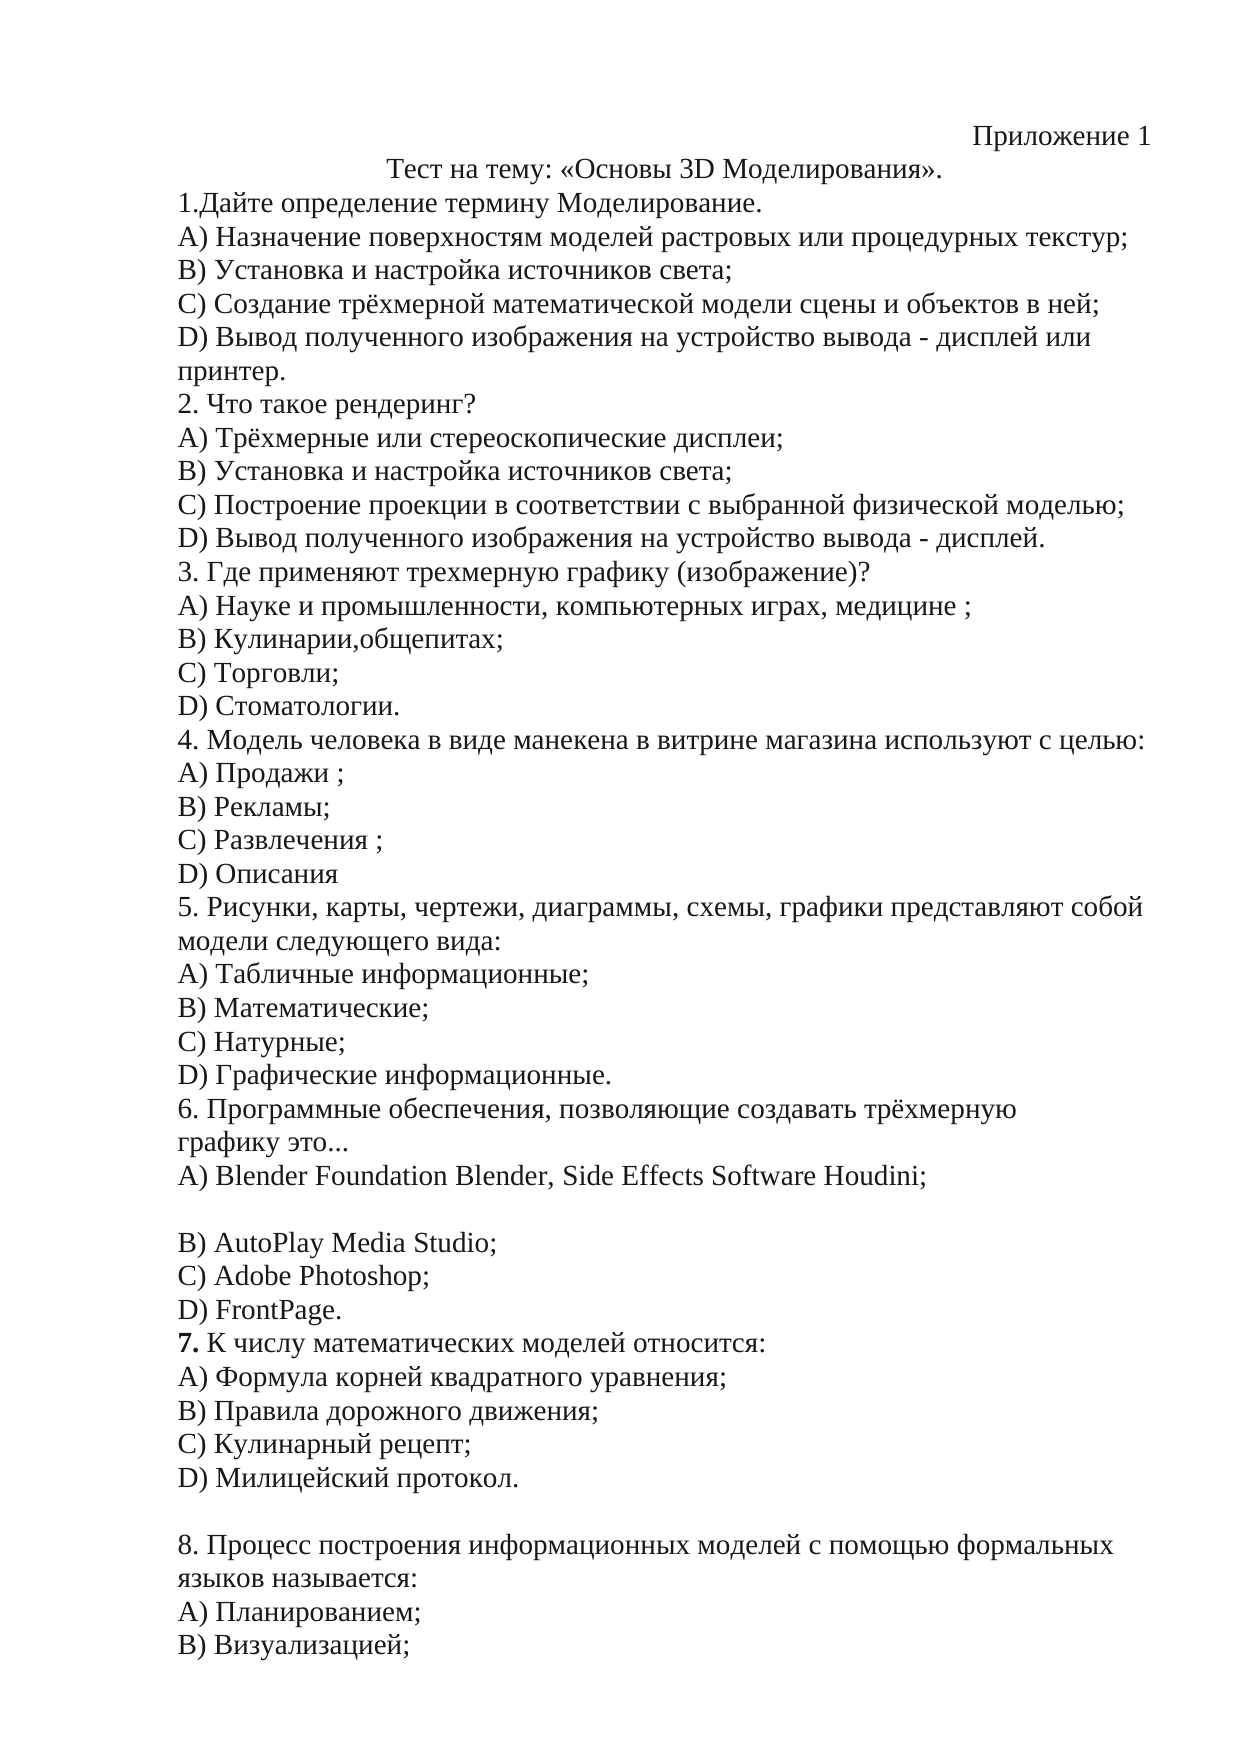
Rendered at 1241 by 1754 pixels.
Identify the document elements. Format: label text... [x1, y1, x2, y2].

text 5. Рисунки, карты, чертежи, диаграммы, схемы, графики представляют собой модели следующего вида: [177, 889, 1152, 957]
text D) Графические информационные. [177, 1057, 1152, 1091]
text C) Торговли; [177, 655, 1152, 688]
text C) Кулинарный рецепт; [177, 1426, 1152, 1460]
text D) Милицейский протокол. [177, 1460, 1152, 1493]
text C) Adobe Photoshop; [177, 1258, 1152, 1292]
text 4. Модель человека в виде манекена в витрине магазина используют с целью: [177, 722, 1152, 755]
text B) Установка и настройка источников света; [177, 252, 1152, 286]
text А) Трёхмерные или стереоскопические дисплеи; [177, 420, 1152, 453]
text B) Установка и настройка источников света; [177, 453, 1152, 487]
text B) AutoPlay Media Studio; [177, 1225, 1152, 1258]
text А) Табличные информационные; [177, 957, 1152, 990]
text Тест на тему: «Основы 3D Моделирования». [177, 152, 1152, 185]
text B) Математические; [177, 990, 1152, 1024]
text А) Blender Foundation Blender, Side Effects Software Houdini; [177, 1158, 1152, 1191]
text 1.Дайте определение термину Моделирование. [177, 185, 1152, 219]
text D) Описания [177, 856, 1152, 889]
text 3. Где применяют трехмерную графику (изображение)? [177, 554, 1152, 588]
text А) Формула корней квадратного уравнения; [177, 1359, 1152, 1393]
text А) Науке и промышленности, компьютерных играх, медицине ; [177, 588, 1152, 621]
text 2. Что такое рендеринг? [177, 386, 1152, 420]
text 8. Процесс построения информационных моделей с помощью формальных языков называется: А) Планированием; [177, 1527, 1152, 1627]
text 6. Программные обеспечения, позволяющие создавать трёхмерную графику это... [177, 1091, 1152, 1158]
text А) Назначение поверхностям моделей растровых или процедурных текстур; [177, 219, 1152, 252]
text 7. К числу математических моделей относится: [177, 1326, 1152, 1359]
text C) Создание трёхмерной математической модели сцены и объектов в ней; [177, 286, 1152, 319]
text D) Стоматологии. [177, 688, 1152, 722]
text B) Правила дорожного движения; [177, 1393, 1152, 1426]
text B) Рекламы; [177, 789, 1152, 822]
text Приложение 1 [177, 118, 1152, 152]
text C) Натурные; [177, 1024, 1152, 1057]
text А) Продажи ; [177, 755, 1152, 789]
text C) Построение проекции в соответствии с выбранной физической моделью; [177, 487, 1152, 521]
text B) Кулинарии,общепитах; [177, 621, 1152, 655]
text C) Развлечения ; [177, 822, 1152, 856]
text D) FrontPage. [177, 1292, 1152, 1326]
text D) Вывод полученного изображения на устройство вывода - дисплей или принтер. [177, 319, 1152, 386]
text D) Вывод полученного изображения на устройство вывода - дисплей. [177, 521, 1152, 554]
text B) Визуализацией; [177, 1627, 1152, 1661]
